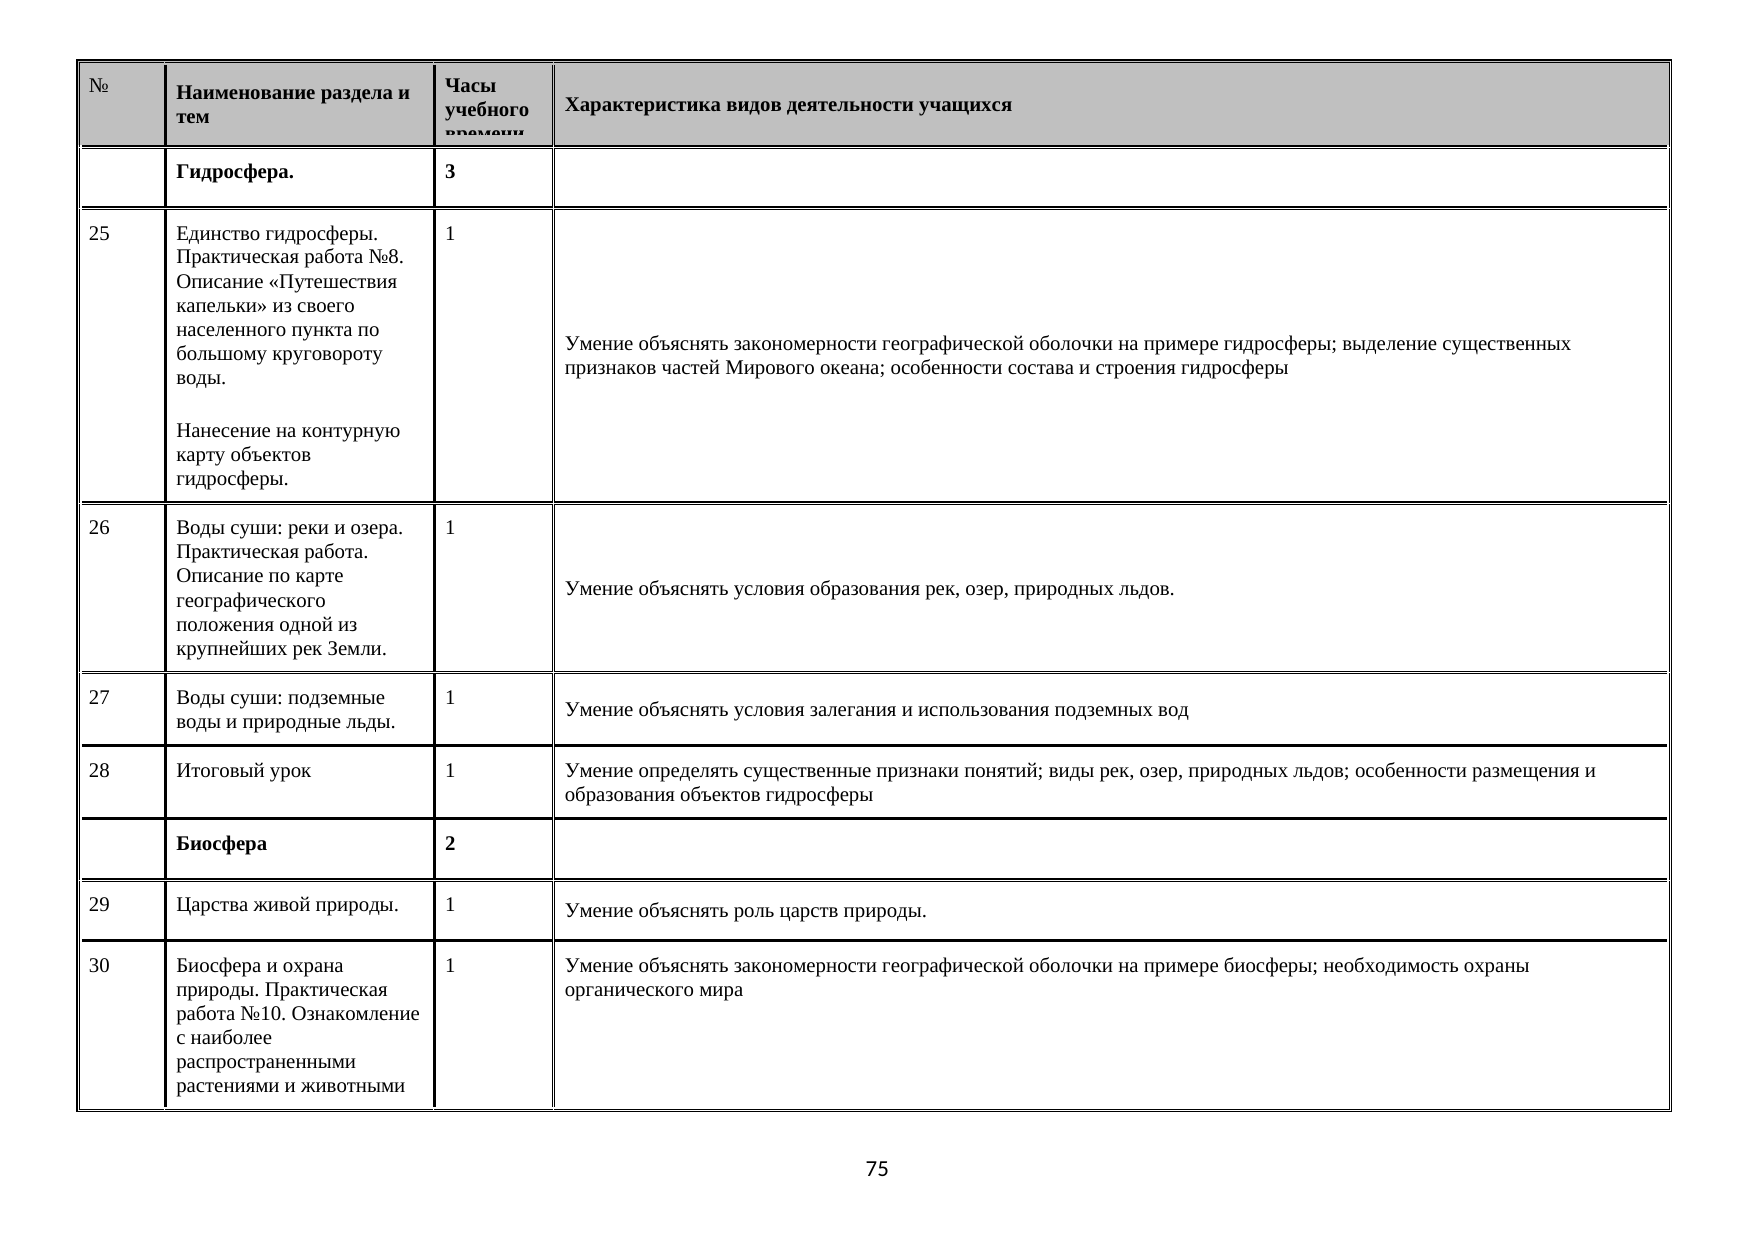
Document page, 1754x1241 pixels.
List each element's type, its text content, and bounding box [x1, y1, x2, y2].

table_cell Итоговый урок [167, 747, 433, 817]
table_cell Единство гидросферы. Практическая работа №8. Описание «Путешествия капельки» из своего населенного пункта по большому круговороту воды. Нанесение на контурную карту объектов гидросферы. [167, 210, 433, 501]
table_cell Умение объяснять закономерности географической оболочки на примере гидросферы; выделение существенных признаков частей Мирового океана; особенности состава и строения гидросферы [555, 206, 1669, 501]
table_cell 1 [436, 674, 552, 744]
table_cell 27 [78, 671, 165, 744]
table_cell [80, 817, 164, 878]
table_cell 30 [80, 939, 165, 1108]
table_cell Воды суши: подземные воды и природные льды. [167, 674, 433, 744]
table_header № урока [80, 61, 165, 145]
table_cell 1 [436, 210, 552, 501]
table_cell 1 [434, 942, 554, 1108]
table_header Наименование раздела и тем [165, 61, 434, 145]
table_cell 1 [436, 505, 552, 671]
table_cell Биосфера [167, 820, 433, 878]
table_cell Воды суши: реки и озера. Практическая работа. Описание по карте географического положения одной из крупнейших рек Земли. [167, 505, 433, 671]
table_cell 1 [436, 882, 552, 939]
table_cell Умение объяснять условия залегания и использования подземных вод [554, 671, 1670, 744]
table_cell 26 [80, 501, 164, 671]
table_cell [555, 817, 1669, 878]
table_cell Умение объяснять роль царств природы. [555, 878, 1669, 939]
table_header Характеристика видов деятельности учащихся [554, 63, 1669, 145]
table_cell 25 [80, 206, 164, 501]
table_cell 29 [80, 878, 164, 939]
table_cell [165, 942, 434, 1108]
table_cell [554, 939, 1669, 1108]
table_cell 3 [436, 149, 552, 206]
table_cell 2 [436, 820, 552, 878]
table_cell Гидросфера. [167, 149, 433, 206]
table_cell Умение объяснять условия образования рек, озер, природных льдов. [555, 501, 1669, 671]
table_cell 1 [436, 747, 552, 817]
table_cell Умение определять существенные признаки понятий; виды рек, озер, природных льдов; особенности размещения и образования объектов гидросферы [555, 744, 1669, 817]
table_cell [80, 145, 164, 206]
table_cell 28 [80, 744, 164, 817]
table_cell [555, 145, 1669, 206]
table_header Часы учебного времени [434, 63, 554, 145]
table_cell Царства живой природы. [167, 882, 433, 939]
